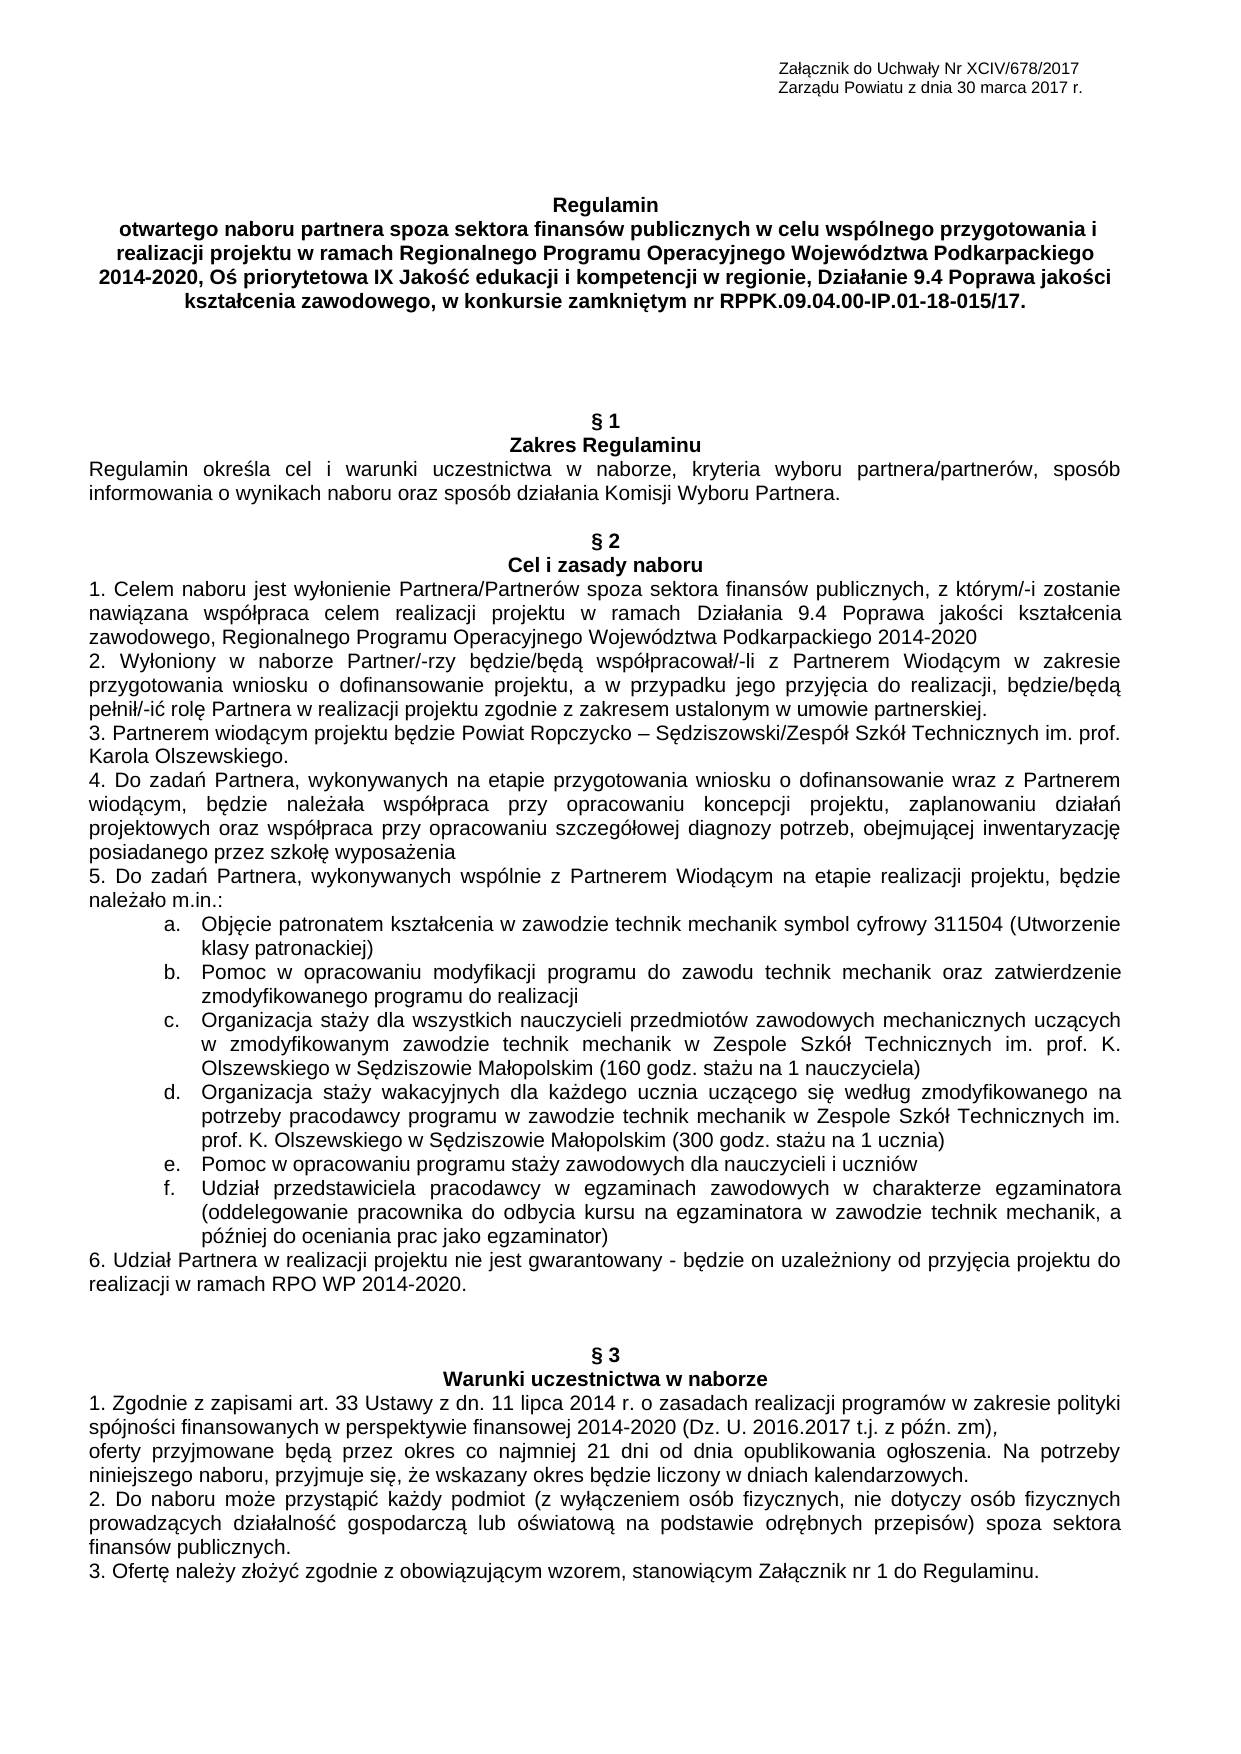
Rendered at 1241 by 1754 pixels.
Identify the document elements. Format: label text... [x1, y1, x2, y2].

list Udział przedstawiciela pracodawcy w egzaminach zawodowych w charakterze egzaminatora (oddelegowanie pracownika do odbycia kursu na egzaminatora w zawodzie technik mechanik, a później do oceniania prac jako egzaminator) [164, 1176, 1122, 1247]
list Organizacja staży dla wszystkich nauczycieli przedmiotów zawodowych mechanicznych uczących w zmodyfikowanym zawodzie technik mechanik w Zespole Szkół Technicznych im. prof. K. Olszewskiego w Sędziszowie Małopolskim (160 godz. stażu na 1 nauczyciela) [164, 1008, 1122, 1080]
text 2. Do naboru może przystąpić każdy podmiot (z wyłączeniem osób fizycznych, nie dotyczy osób fizycznych prowadzących działalność gospodarczą lub oświatową na podstawie odrębnych przepisów) spoza sektora finansów publicznych. [89, 1487, 1122, 1559]
list Objęcie patronatem kształcenia w zawodzie technik mechanik symbol cyfrowy 311504 (Utworzenie klasy patronackiej) [164, 912, 1122, 960]
text 3. Partnerem wiodącym projektu będzie Powiat Ropczycko – Sędziszowski/Zespół Szkół Technicznych im. prof. Karola Olszewskiego. [89, 720, 1122, 768]
text Zakres Regulaminu [89, 433, 1122, 457]
text oferty przyjmowane będą przez okres co najmniej 21 dni od dnia opublikowania ogłoszenia. Na potrzeby niniejszego naboru, przyjmuje się, że wskazany okres będzie liczony w dniach kalendarzowych. [89, 1439, 1122, 1487]
list Pomoc w opracowaniu programu staży zawodowych dla nauczycieli i uczniów [164, 1152, 1122, 1176]
text 4. Do zadań Partnera, wykonywanych na etapie przygotowania wniosku o dofinansowanie wraz z Partnerem wiodącym, będzie należała współpraca przy opracowaniu koncepcji projektu, zaplanowaniu działań projektowych oraz współpraca przy opracowaniu szczegółowej diagnozy potrzeb, obejmującej inwentaryzację posiadanego przez szkołę wyposażenia [89, 768, 1122, 864]
text 1. Celem naboru jest wyłonienie Partnera/Partnerów spoza sektora finansów publicznych, z którym/-i zostanie nawiązana współpraca celem realizacji projektu w ramach Działania 9.4 Poprawa jakości kształcenia zawodowego, Regionalnego Programu Operacyjnego Województwa Podkarpackiego 2014-2020 [89, 577, 1122, 648]
text Regulamin określa cel i warunki uczestnictwa w naborze, kryteria wyboru partnera/partnerów, sposób informowania o wynikach naboru oraz sposób działania Komisji Wyboru Partnera. [89, 457, 1122, 505]
list Organizacja staży wakacyjnych dla każdego ucznia uczącego się według zmodyfikowanego na potrzeby pracodawcy programu w zawodzie technik mechanik w Zespole Szkół Technicznych im. prof. K. Olszewskiego w Sędziszowie Małopolskim (300 godz. stażu na 1 ucznia) [164, 1080, 1122, 1152]
text 1. Zgodnie z zapisami art. 33 Ustawy z dn. 11 lipca 2014 r. o zasadach realizacji programów w zakresie polityki spójności finansowanych w perspektywie finansowej 2014-2020 (Dz. U. 2016.2017 t.j. z późn. zm), [89, 1391, 1122, 1439]
text Regulamin otwartego naboru partnera spoza sektora finansów publicznych w celu wspólnego przygotowania i realizacji projektu w ramach Regionalnego Programu Operacyjnego Województwa Podkarpackiego 2014-2020, Oś priorytetowa IX Jakość edukacji i kompetencji w regionie, Działanie 9.4 Poprawa jakości kształcenia zawodowego, w konkursie zamkniętym nr RPPK.09.04.00-IP.01-18-015/17. [89, 193, 1122, 313]
text 3. Ofertę należy złożyć zgodnie z obowiązującym wzorem, stanowiącym Załącznik nr 1 do Regulaminu. [89, 1559, 1122, 1583]
text § 2 [89, 529, 1122, 553]
text 5. Do zadań Partnera, wykonywanych wspólnie z Partnerem Wiodącym na etapie realizacji projektu, będzie należało m.in.: [89, 864, 1122, 912]
text Warunki uczestnictwa w naborze [89, 1367, 1122, 1391]
text Załącznik do Uchwały Nr XCIV/678/2017 Zarządu Powiatu z dnia 30 marca 2017 r. [89, 59, 1122, 97]
list Pomoc w opracowaniu modyfikacji programu do zawodu technik mechanik oraz zatwierdzenie zmodyfikowanego programu do realizacji [164, 960, 1122, 1008]
text § 3 [89, 1343, 1122, 1367]
text Cel i zasady naboru [89, 553, 1122, 577]
text 2. Wyłoniony w naborze Partner/-rzy będzie/będą współpracował/-li z Partnerem Wiodącym w zakresie przygotowania wniosku o dofinansowanie projektu, a w przypadku jego przyjęcia do realizacji, będzie/będą pełnił/-ić rolę Partnera w realizacji projektu zgodnie z zakresem ustalonym w umowie partnerskiej. [89, 648, 1122, 720]
text 6. Udział Partnera w realizacji projektu nie jest gwarantowany - będzie on uzależniony od przyjęcia projektu do realizacji w ramach RPO WP 2014-2020. [89, 1247, 1122, 1295]
text § 1 [89, 409, 1122, 433]
